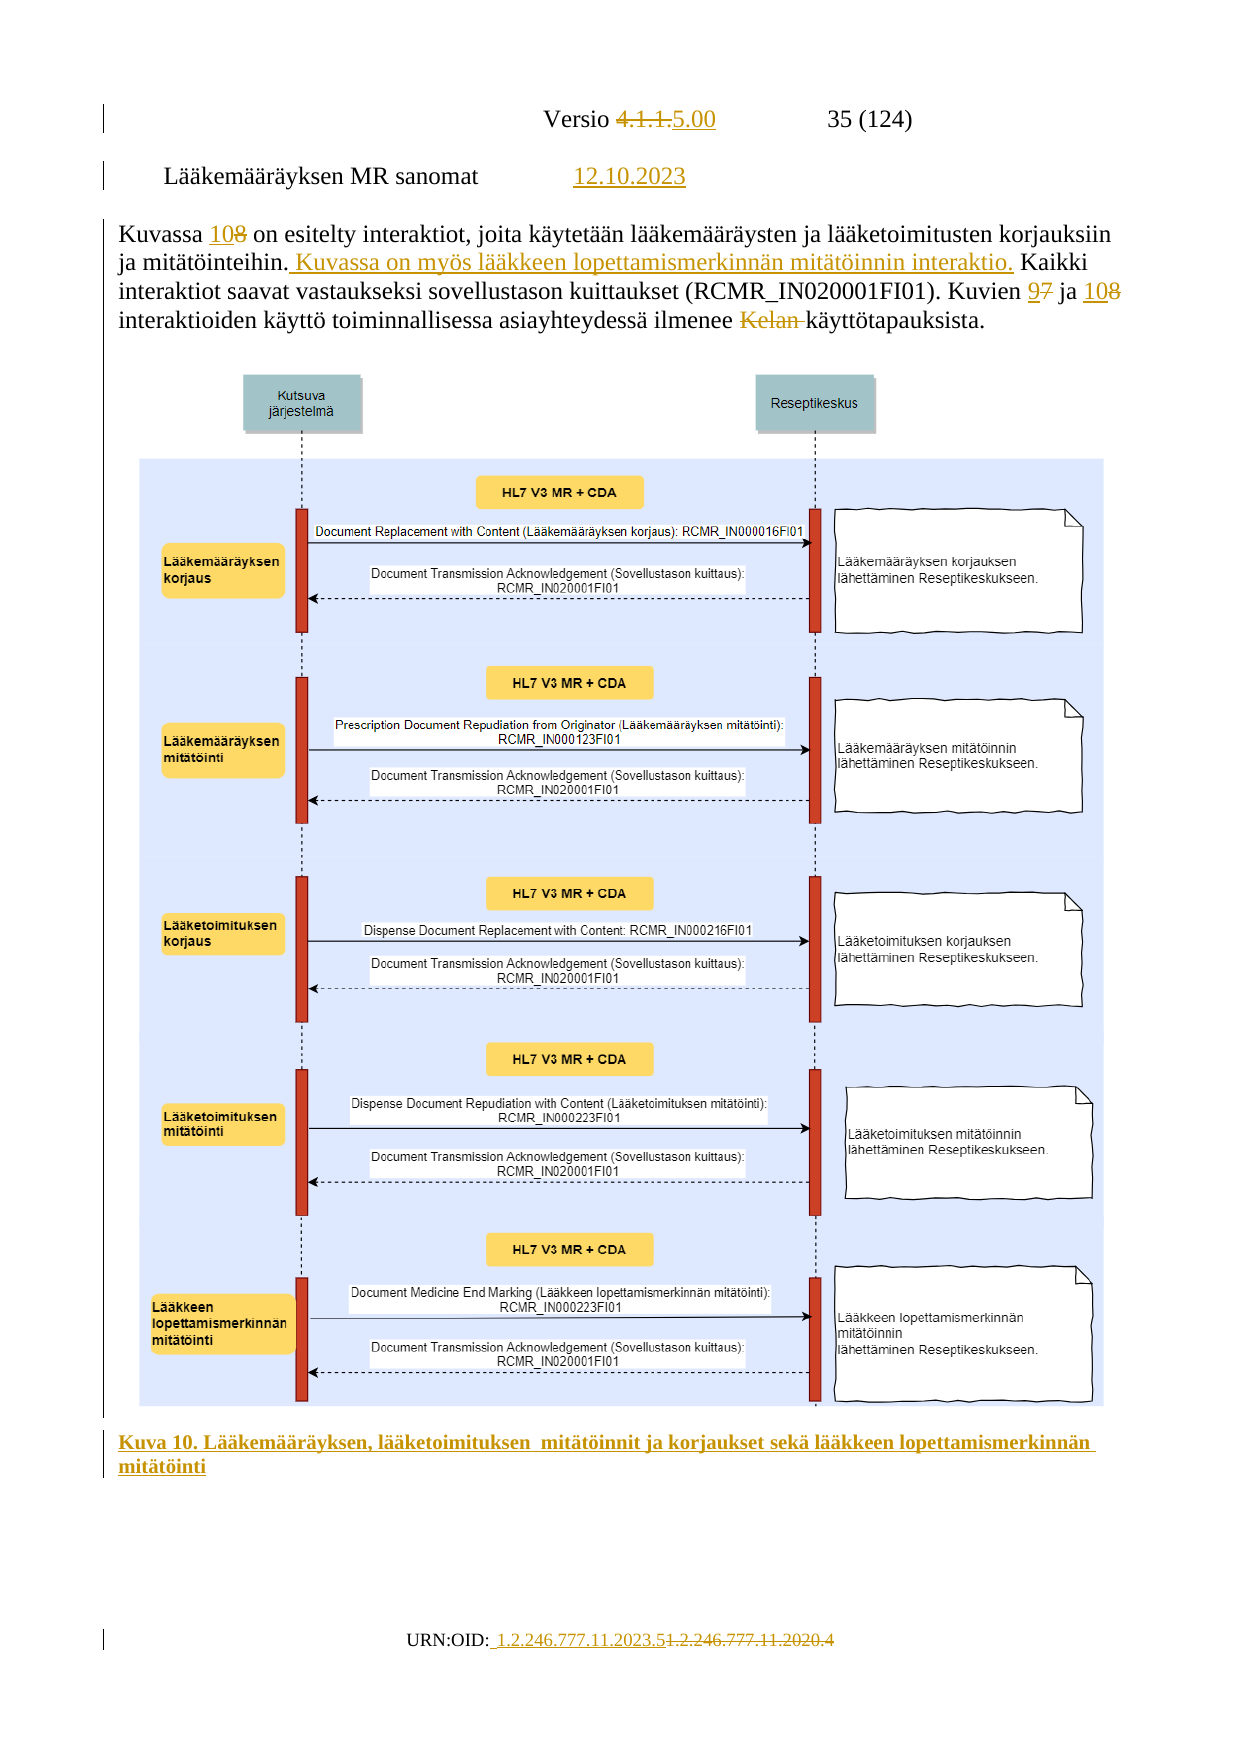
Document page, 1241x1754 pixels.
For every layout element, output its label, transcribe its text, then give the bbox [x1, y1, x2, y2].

picture [118, 362, 1123, 1418]
text Kuvassa on esitelty interaktiot, joita käytetään lääkemääräysten ja lääketoimitusten korjauksiin ja mitätöinteihin. Kaikki interaktiot saavat vastaukseksi sovellustason kuittaukset (RCMR_IN020001FI01). Kuvien ja interaktioiden käyttö toiminnallisessa asiayhteydessä ilmenee käyttötapauksista. [118, 219, 1122, 334]
